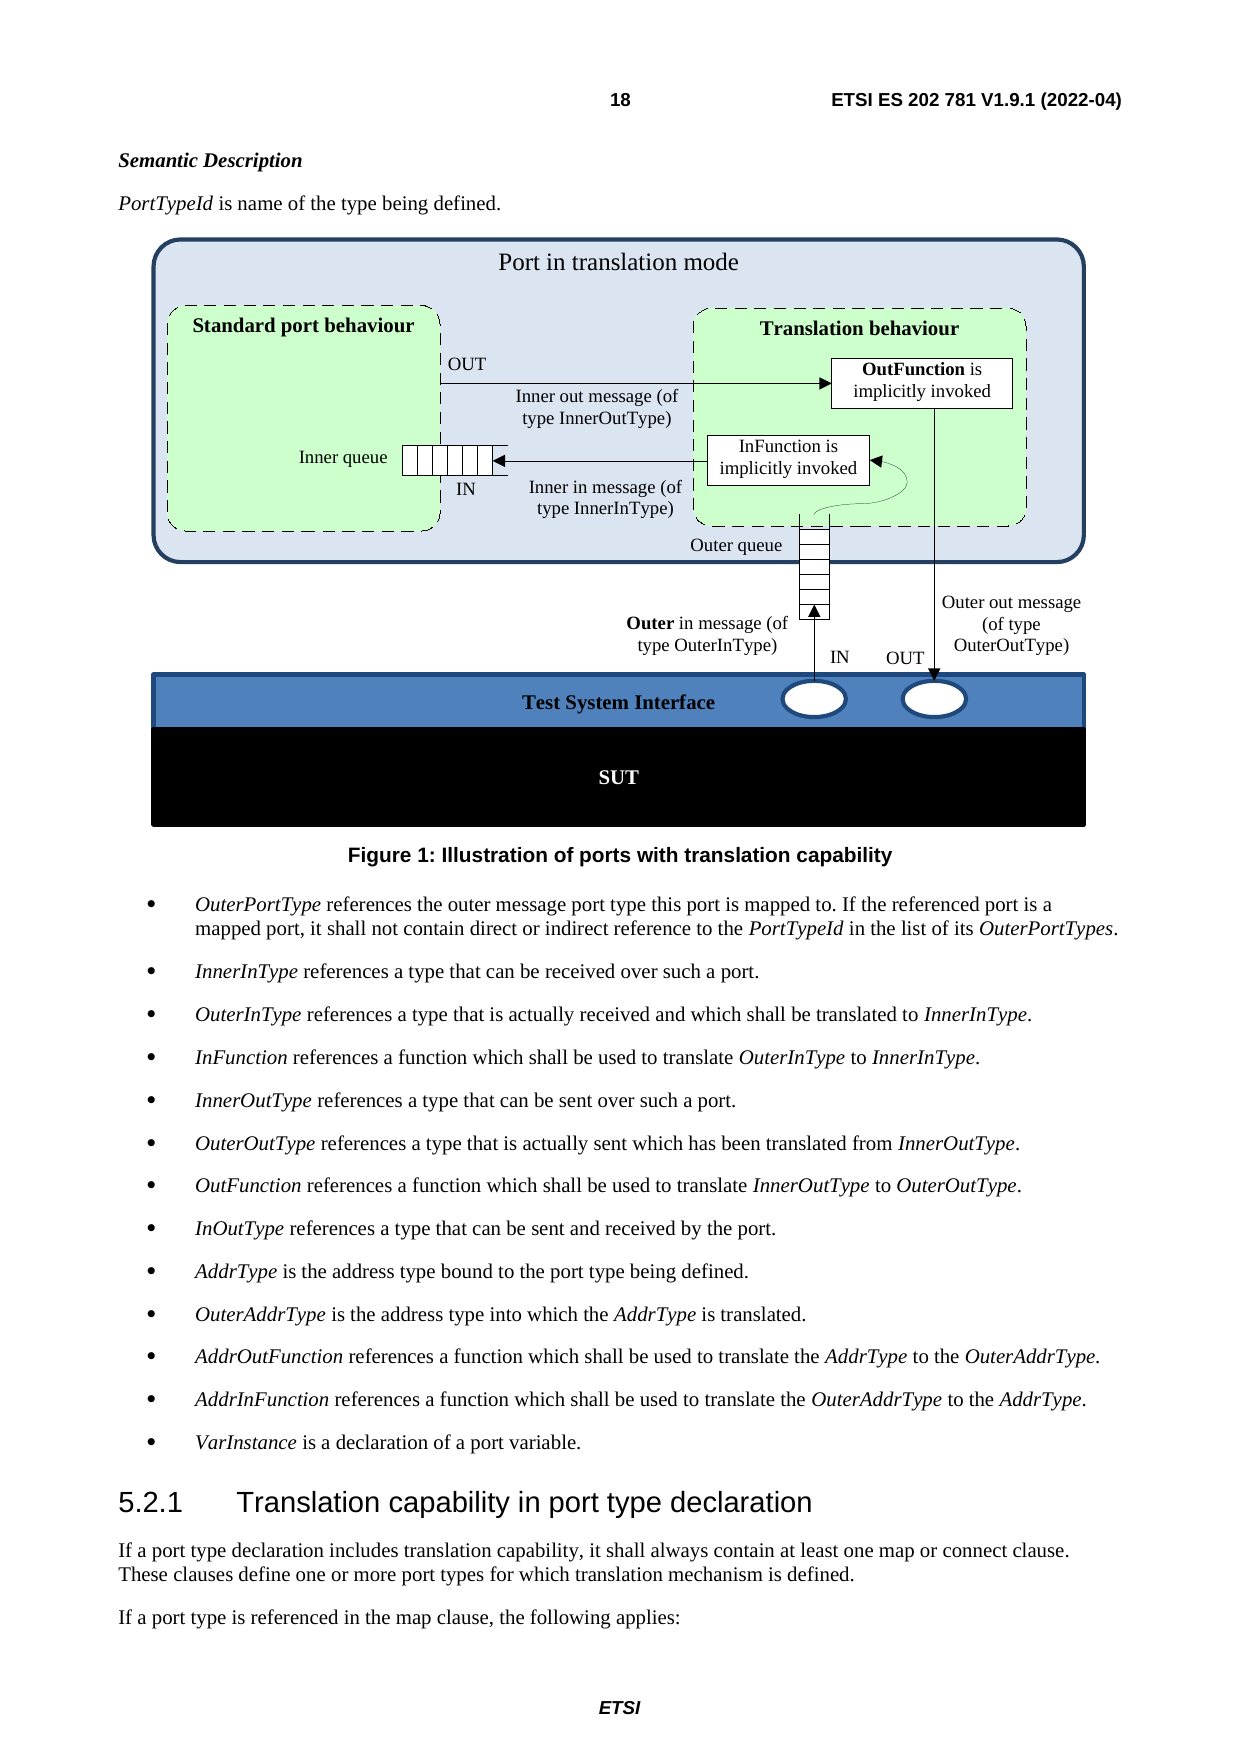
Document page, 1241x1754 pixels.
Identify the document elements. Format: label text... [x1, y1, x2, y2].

text If a port type declaration includes translation capability, it shall always contain at least one map or connect clause. These clauses define one or more port types for which translation mechanism is defined. [118, 1538, 1122, 1586]
text InOutType references a type that can be sent and received by the port. [148, 1216, 1122, 1240]
text Figure 1: Illustration of ports with translation capability [118, 843, 1122, 867]
text InFunction references a function which shall be used to translate OuterInType to InnerInType. [148, 1045, 1122, 1069]
text InnerOutType references a type that can be sent over such a port. [148, 1088, 1122, 1112]
text Semantic Description [118, 148, 1122, 172]
text InnerInType references a type that can be received over such a port. [148, 959, 1122, 983]
text AddrType is the address type bound to the port type being defined. [148, 1259, 1122, 1283]
text PortTypeId is name of the type being defined. [118, 190, 1122, 214]
text AddrOutFunction references a function which shall be used to translate the AddrType to the OuterAddrType. [148, 1344, 1122, 1368]
text VarInstance is a declaration of a port variable. [148, 1430, 1122, 1454]
text AddrInFunction references a function which shall be used to translate the OuterAddrType to the AddrType. [148, 1387, 1122, 1411]
text OuterInType references a type that is actually received and which shall be translated to InnerInType. [148, 1002, 1122, 1026]
text OuterPortType references the outer message port type this port is mapped to. If the referenced port is a mapped port, it shall not contain direct or indirect reference to the PortTypeId in the list of its OuterPortTypes. [148, 892, 1122, 940]
text If a port type is referenced in the map clause, the following applies: [118, 1604, 1122, 1629]
text OuterOutType references a type that is actually sent which has been translated from InnerOutType. [148, 1130, 1122, 1154]
text OutFunction references a function which shall be used to translate InnerOutType to OuterOutType. [148, 1173, 1122, 1197]
subtitle 5.2.1 Translation capability in port type declaration [118, 1485, 1122, 1519]
text OuterAddrType is the address type into which the AddrType is translated. [148, 1302, 1122, 1326]
